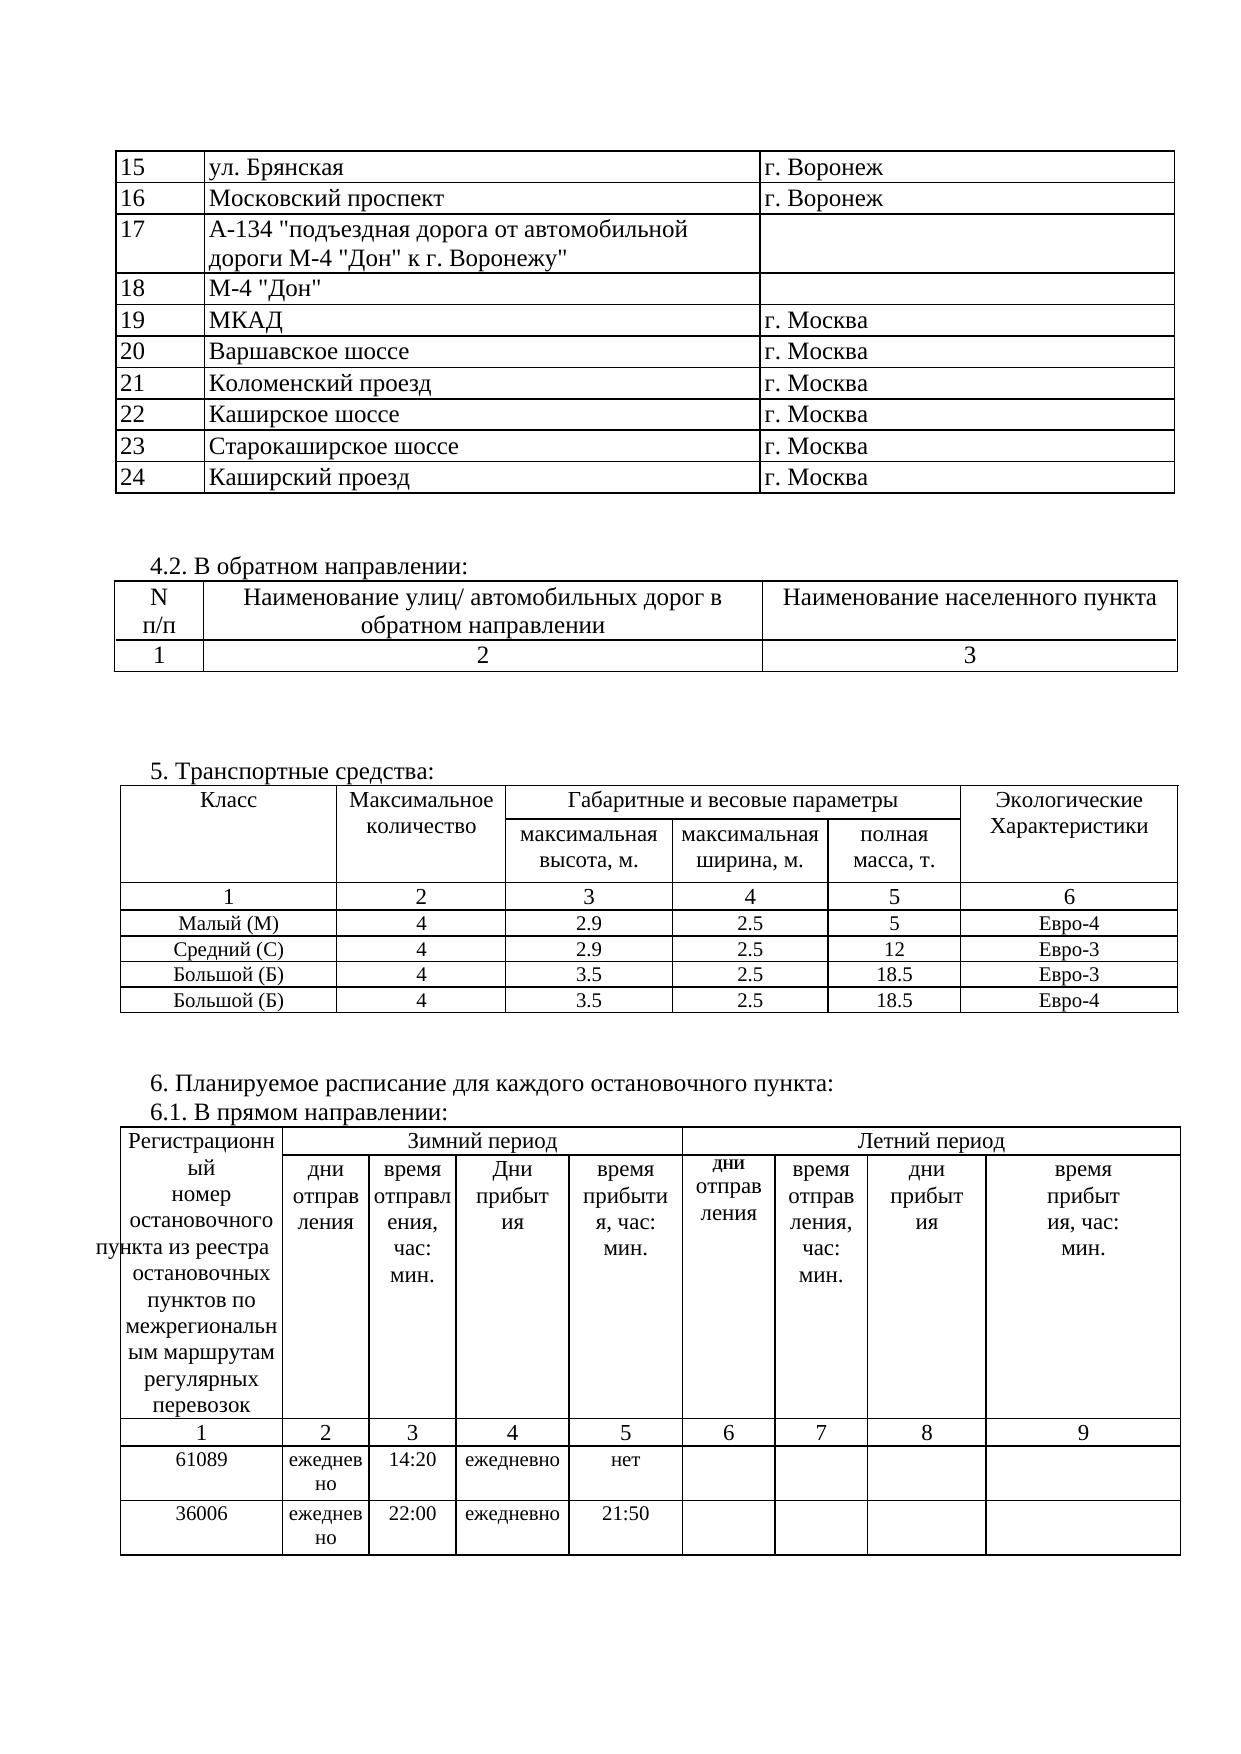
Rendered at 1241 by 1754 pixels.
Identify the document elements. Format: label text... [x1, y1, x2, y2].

table_cell 15 [117, 152, 204, 181]
table_cell 7 [776, 1419, 867, 1445]
table_cell [761, 274, 1174, 303]
table_cell 1 [121, 883, 336, 909]
table_cell 8 [868, 1419, 985, 1445]
table_cell 5 [829, 911, 960, 935]
table_cell 3.5 [506, 962, 672, 986]
table_cell 21:50 [570, 1501, 682, 1554]
table_header Габаритные и весовые параметры [506, 786, 960, 818]
table_cell 3 [370, 1419, 455, 1445]
table_cell г. Москва [761, 337, 1174, 366]
table_cell 5 [570, 1419, 682, 1445]
table_cell 4 [457, 1419, 568, 1445]
table_cell 2.5 [673, 937, 827, 961]
table_cell 18.5 [829, 962, 960, 986]
table_cell Евро-4 [961, 988, 1177, 1012]
table_cell 12 [829, 937, 960, 961]
table_cell время прибыт ия, час: мин. [987, 1156, 1180, 1417]
table_cell 2 [337, 883, 505, 909]
table_cell 23 [117, 431, 204, 461]
table_cell 18.5 [829, 988, 960, 1012]
text 6. Планируемое расписание для каждого остановочного пункта: [150, 1068, 1090, 1097]
table_cell 24 [117, 462, 204, 492]
table_cell г. Москва [761, 368, 1174, 398]
table_cell Малый (М) [121, 911, 336, 935]
table_cell 1 [121, 1419, 282, 1445]
table_header Летний период [683, 1128, 1180, 1154]
table_cell время прибыти я, час: мин. [570, 1156, 682, 1417]
table_cell Варшавское шоссе [205, 337, 759, 366]
table_cell [868, 1501, 985, 1554]
table_cell г. Москва [761, 305, 1174, 335]
table_cell 6 [961, 883, 1177, 909]
table_header Класс [121, 786, 336, 881]
table_cell 2.9 [506, 911, 672, 935]
table_cell [761, 215, 1174, 272]
table_cell ежедневно [457, 1501, 568, 1554]
table_header Зимний период [283, 1128, 682, 1154]
table_cell время отправ ления, час: мин. [776, 1156, 867, 1417]
table_cell Евро-4 [961, 911, 1177, 935]
table_cell [683, 1447, 774, 1500]
table_cell Московский проспект [205, 183, 759, 213]
table_cell 4 [337, 962, 505, 986]
table_cell 18 [117, 274, 204, 303]
table_cell 20 [117, 337, 204, 366]
table_cell 2 [283, 1419, 368, 1445]
table_header N п/п [115, 582, 203, 639]
table_cell г. Воронеж [761, 152, 1174, 181]
table_cell 2.5 [673, 911, 827, 935]
table_cell 3 [506, 883, 672, 909]
text 6.1. В прямом направлении: [150, 1097, 1090, 1126]
table_cell Евро-3 [961, 937, 1177, 961]
table_cell М-4 "Дон" [205, 274, 759, 303]
table_cell МКАД [205, 305, 759, 335]
table_cell дни отправ ления [283, 1156, 368, 1417]
table_cell Каширский проезд [205, 462, 759, 492]
text 4.2. В обратном направлении: [150, 551, 1090, 580]
table_cell 36006 [121, 1501, 282, 1554]
table_cell Старокаширское шоссе [205, 431, 759, 461]
table_cell г. Воронеж [761, 183, 1174, 213]
table_cell 2.9 [506, 937, 672, 961]
table_cell 61089 [121, 1447, 282, 1500]
table_cell [868, 1447, 985, 1500]
table_cell 2 [204, 641, 762, 671]
table_cell г. Москва [761, 462, 1174, 492]
table_cell 4 [337, 988, 505, 1012]
table_cell 4 [337, 911, 505, 935]
table_cell 3 [763, 639, 1177, 671]
table_cell А-134 "подъездная дорога от автомобильной дороги М-4 "Дон" к г. Воронежу" [205, 215, 759, 272]
table_cell Каширское шоссе [205, 400, 759, 429]
table_cell 2.5 [673, 962, 827, 986]
table_cell время отправл ения, час: мин. [370, 1156, 455, 1417]
table_cell [987, 1447, 1180, 1500]
table_cell 4 [337, 937, 505, 961]
table_cell [776, 1447, 867, 1500]
table_cell [683, 1501, 774, 1554]
table_header Экологические Характеристики [961, 786, 1177, 881]
table_header Максимальное количество [337, 786, 505, 881]
table_cell 5 [829, 883, 960, 909]
table_cell дни прибыт ия [868, 1156, 985, 1417]
table_cell ежедневно [283, 1447, 368, 1500]
table_cell 1 [115, 640, 203, 671]
table_cell Евро-3 [961, 962, 1177, 986]
table_cell Дни прибыт ия [457, 1156, 568, 1417]
table_cell полная масса, т. [829, 820, 960, 881]
table_cell ул. Брянская [205, 152, 759, 181]
table_cell 3.5 [506, 988, 672, 1012]
table_cell Коломенский проезд [205, 368, 759, 398]
table_cell Большой (Б) [121, 988, 336, 1012]
table_cell нет [570, 1447, 682, 1500]
table_cell ежедневно [283, 1501, 368, 1554]
table_cell [776, 1501, 867, 1554]
table_cell максимальная высота, м. [506, 820, 672, 881]
table_cell г. Москва [761, 400, 1174, 429]
table_cell Большой (Б) [121, 962, 336, 986]
table_cell Средний (С) [121, 937, 336, 961]
table_cell 19 [117, 305, 204, 335]
table_cell 9 [987, 1419, 1180, 1445]
table_cell 22 [117, 400, 204, 429]
table_cell 16 [117, 183, 204, 213]
table_cell [987, 1501, 1180, 1554]
table_cell 21 [117, 368, 204, 398]
table_header Наименование улиц/ автомобильных дорог в обратном направлении [204, 582, 762, 639]
table_header Наименование населенного пункта [763, 582, 1177, 639]
table_cell 2.5 [673, 988, 827, 1012]
table_cell максимальная ширина, м. [673, 820, 827, 881]
table_cell 22:00 [370, 1501, 455, 1554]
table_cell ежедневно [457, 1447, 568, 1500]
table_cell ДНИ отправ ления [683, 1156, 774, 1417]
table_cell 17 [117, 215, 204, 272]
table_cell 14:20 [370, 1447, 455, 1500]
table_cell 4 [673, 883, 827, 909]
text 5. Транспортные средства: [150, 756, 1090, 785]
table_cell г. Москва [761, 431, 1174, 461]
table_cell 6 [683, 1419, 774, 1445]
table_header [121, 1128, 282, 1417]
